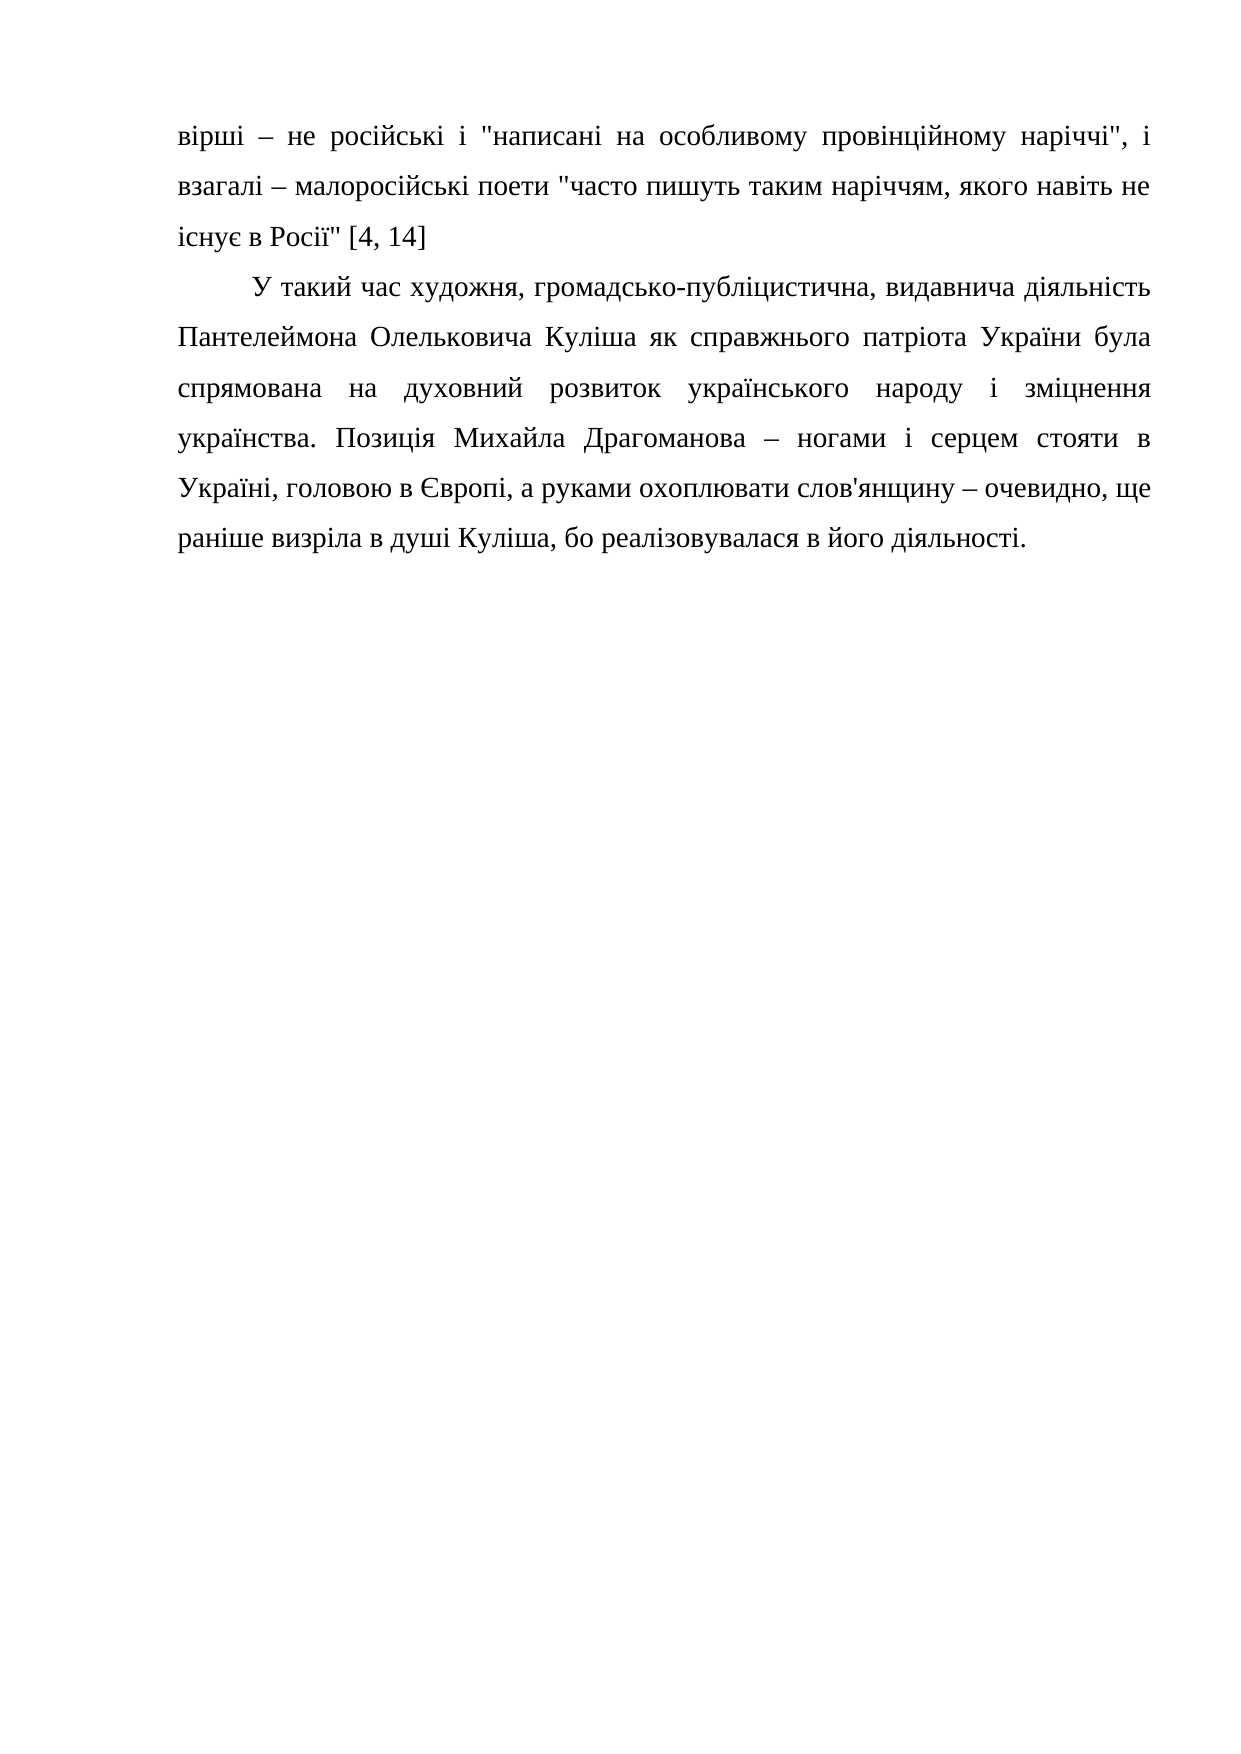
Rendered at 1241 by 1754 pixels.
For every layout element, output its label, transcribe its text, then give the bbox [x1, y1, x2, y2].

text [177, 118, 1152, 252]
text У такий час художня, громадсько-публіцистична, видавнича діяльність Пантелеймона Олельковича Куліша як справжнього патріота України була спрямована на духовний розвиток українського народу і зміцнення українства. Позиція Михайла Драгоманова – ногами і серцем стояти в Україні, головою в Європі, а руками охоплювати слов'янщину – очевидно, ще раніше визріла в душі Куліша, бо реалізовувалася в його діяльності. [177, 269, 1152, 554]
